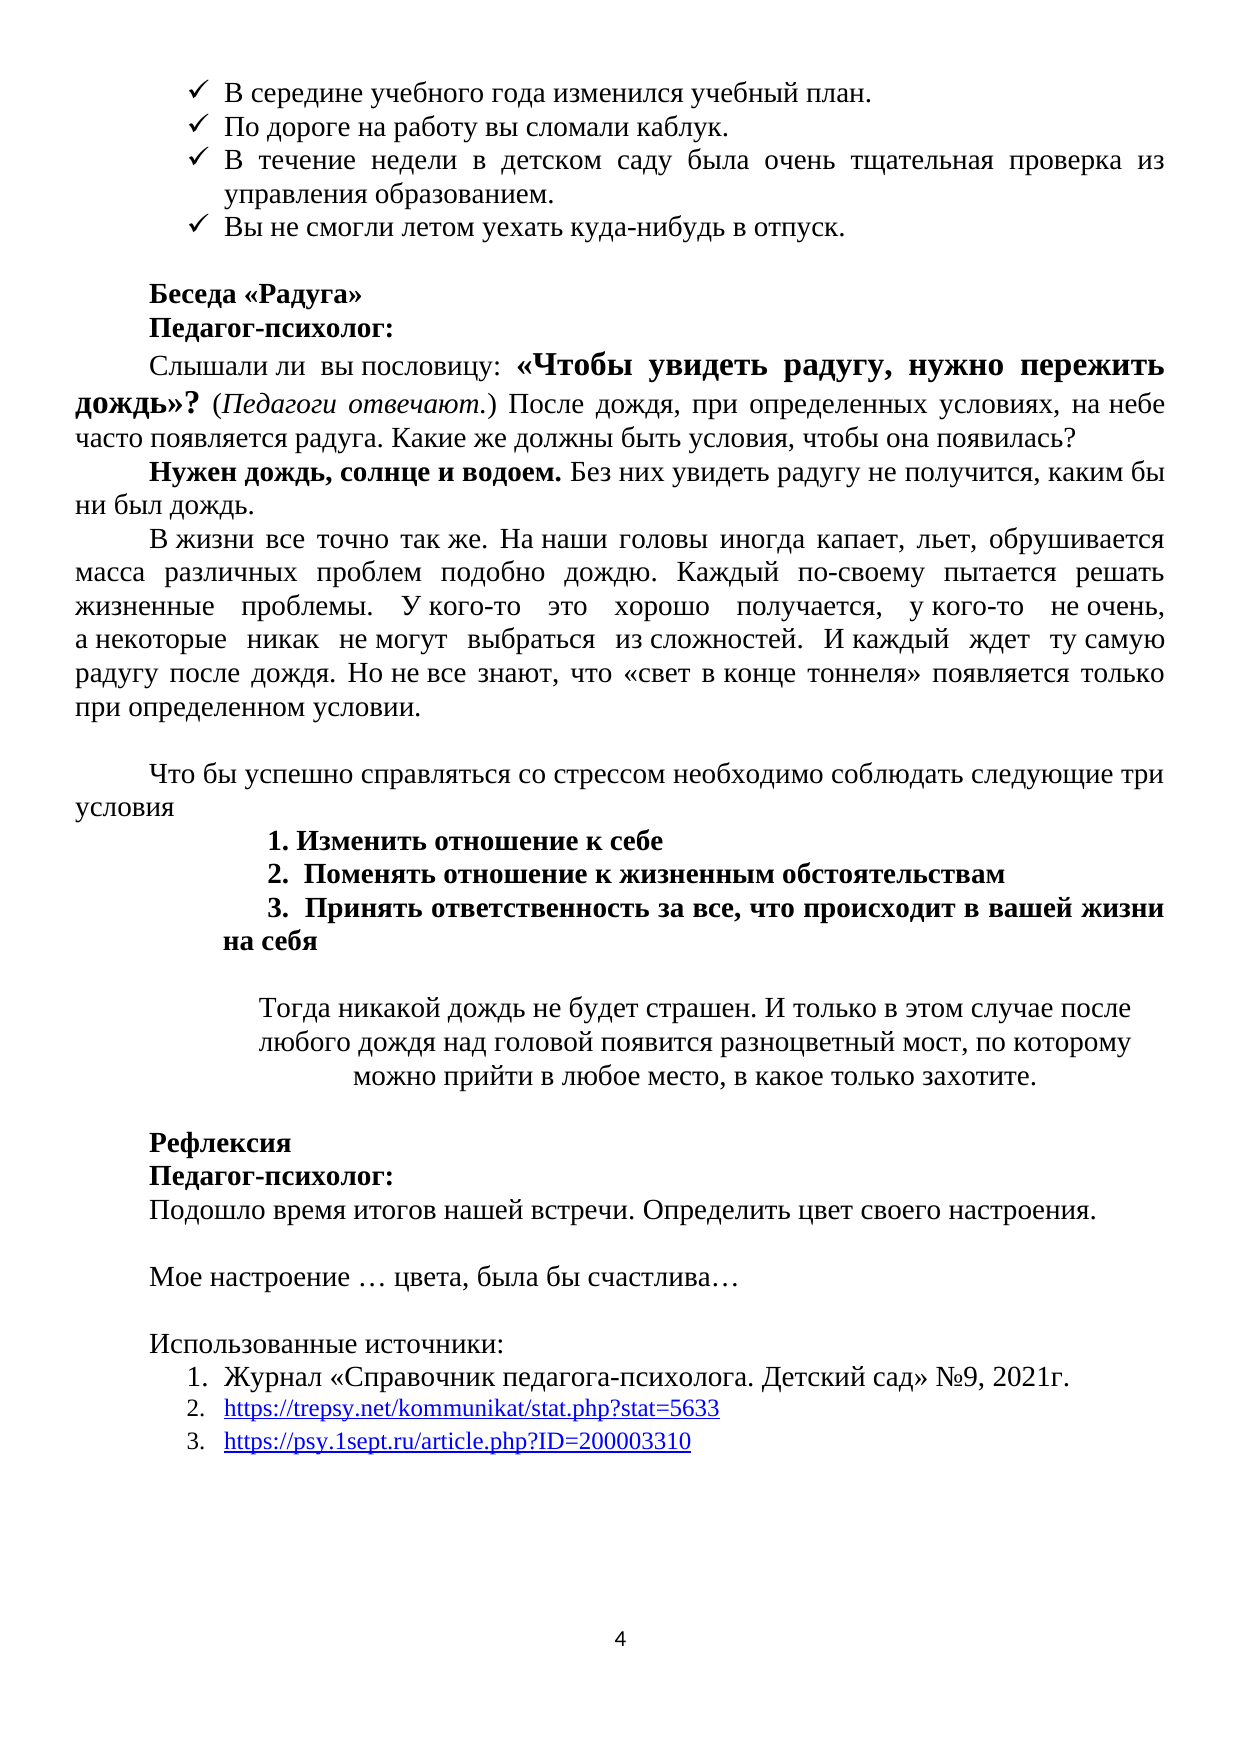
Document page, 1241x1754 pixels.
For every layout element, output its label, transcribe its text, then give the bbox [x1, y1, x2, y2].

list В течение недели в детском саду была очень тщательная проверка из управления образованием. [186, 142, 1165, 209]
text Нужен дождь, солнце и водоем. Без них увидеть радугу не получится, каким бы ни был дождь. [75, 454, 1165, 521]
list Вы не смогли летом уехать куда-нибудь в отпуск. [186, 209, 1165, 243]
text Что бы успешно справляться со стрессом необходимо соблюдать следующие три условия [75, 756, 1165, 823]
text Использованные источники: [75, 1326, 1165, 1359]
text Мое настроение … цвета, была бы счастлива… [75, 1259, 1165, 1292]
text Рефлексия [75, 1125, 1165, 1158]
text Педагог-психолог: [75, 1158, 1165, 1192]
text Подошло время итогов нашей встречи. Определить цвет своего настроения. [75, 1192, 1165, 1225]
text Слышали ли вы пословицу: «Чтобы увидеть радугу, нужно пережить дождь»? (Педагоги отвечают.) После дождя, при определенных условиях, на небе часто появляется радуга. Какие же должны быть условия, чтобы она появилась? [75, 344, 1165, 454]
list Поменять отношение к жизненным обстоятельствам [223, 856, 1165, 890]
list По дороге на работу вы сломали каблук. [186, 109, 1165, 142]
text В жизни все точно так же. На наши головы иногда капает, льет, обрушивается масса различных проблем подобно дождю. Каждый по-своему пытается решать жизненные проблемы. У кого-то это хорошо получается, у кого-то не очень, а некоторые никак не могут выбраться из сложностей. И каждый ждет ту самую радугу после дождя. Но не все знают, что «свет в конце тоннеля» появляется только при определенном условии. [75, 521, 1165, 722]
text Педагог-психолог: [75, 310, 1165, 344]
list https://trepsy.net/kommunikat/stat.php?stat=5633 [186, 1393, 1165, 1422]
list В середине учебного года изменился учебный план. [186, 75, 1165, 109]
list Журнал «Справочник педагога-психолога. Детский сад» №9, 2021г. [186, 1359, 1165, 1393]
list Тогда никакой дождь не будет страшен. И только в этом случае после любого дождя над головой появится разноцветный мост, по которому можно прийти в любое место, в какое только захотите. [225, 991, 1165, 1091]
list Принять ответственность за все, что происходит в вашей жизни на себя [223, 890, 1165, 957]
list https://psy.1sept.ru/article.php?ID=200003310 [186, 1426, 1165, 1455]
list Изменить отношение к себе [223, 823, 1165, 856]
text Беседа «Радуга» [75, 277, 1165, 310]
